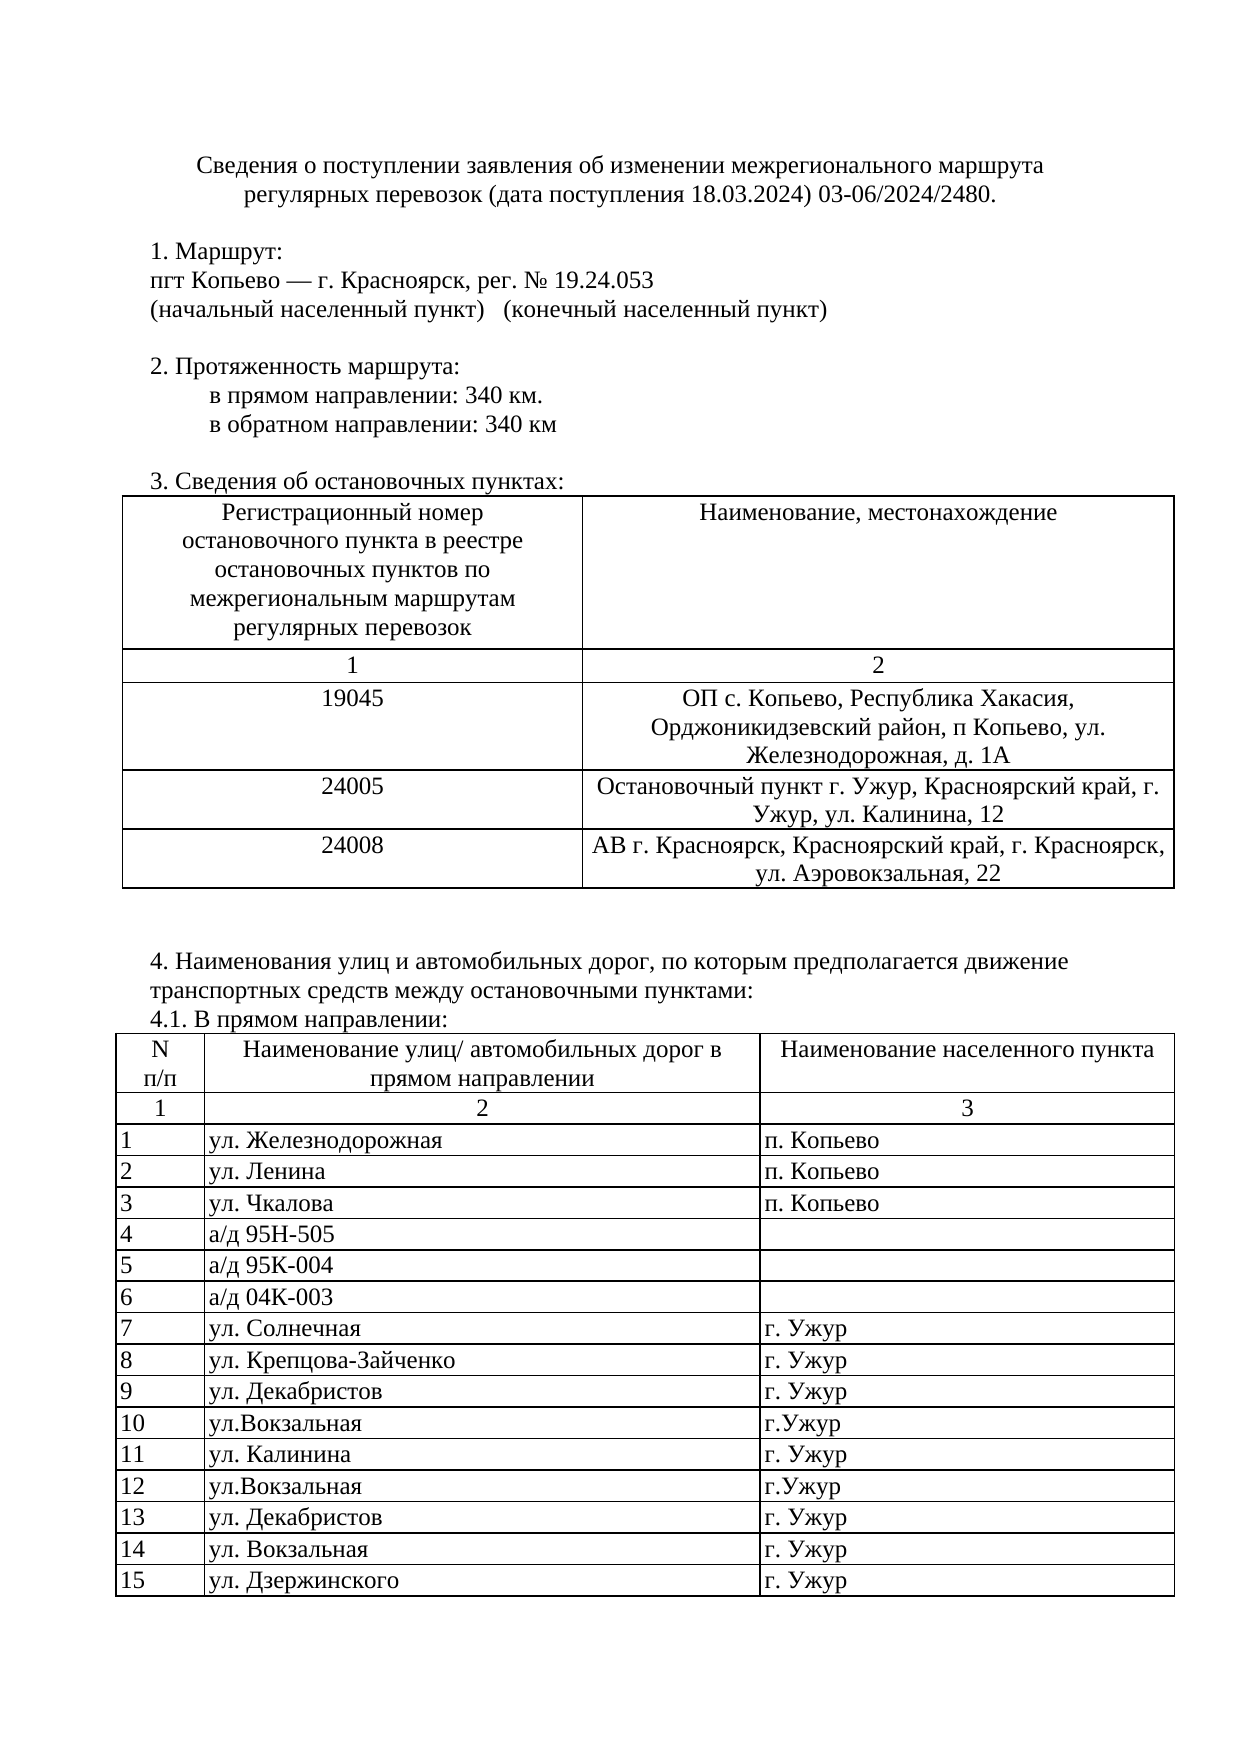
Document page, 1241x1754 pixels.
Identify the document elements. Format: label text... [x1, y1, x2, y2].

table_cell 4 [117, 1219, 204, 1249]
table_header Регистрационный номер остановочного пункта в реестре остановочных пунктов по межрегиональным маршрутам регулярных перевозок [123, 497, 582, 648]
table_cell 9 [117, 1376, 204, 1406]
table_cell Остановочный пункт г. Ужур, Красноярский край, г. Ужур, ул. Калинина, 12 [583, 771, 1173, 828]
table_cell 1 [117, 1125, 204, 1154]
text 4.1. В прямом направлении: [150, 1004, 1090, 1033]
table_cell 12 [117, 1471, 204, 1501]
table_cell ул. Ленина [205, 1156, 759, 1186]
text Сведения о поступлении заявления об изменении межрегионального маршрута регулярных перевозок (дата поступления 18.03.2024) 03-06/2024/2480. [150, 150, 1090, 207]
table_header Наименование населенного пункта [761, 1034, 1174, 1092]
table_cell г.Ужур [761, 1471, 1174, 1501]
table_cell [761, 1251, 1174, 1280]
table_cell ул. Железнодорожная [205, 1125, 759, 1154]
text 3. Сведения об остановочных пунктах: [150, 466, 1090, 495]
table_cell ул.Вокзальная [205, 1471, 759, 1501]
table_cell ул. Декабристов [205, 1502, 759, 1532]
text в прямом направлении: 340 км. [150, 380, 1090, 409]
table_cell ул. Калинина [205, 1439, 759, 1469]
table_cell 3 [761, 1093, 1174, 1123]
table_cell 14 [117, 1534, 204, 1563]
table_cell г. Ужур [761, 1534, 1174, 1563]
table_cell 10 [117, 1408, 204, 1438]
table_header Наименование улиц/ автомобильных дорог в прямом направлении [205, 1034, 759, 1092]
table_cell ул. Крепцова-Зайченко [205, 1345, 759, 1375]
table_cell г. Ужур [761, 1313, 1174, 1343]
table_cell 19045 [123, 683, 582, 769]
text 4. Наименования улиц и автомобильных дорог, по которым предполагается движение транспортных средств между остановочными пунктами: [150, 946, 1090, 1004]
table_cell ул. Солнечная [205, 1313, 759, 1343]
table_cell п. Копьево [761, 1125, 1174, 1154]
table_cell 2 [205, 1093, 759, 1123]
table_cell 1 [123, 650, 582, 681]
table_cell п. Копьево [761, 1188, 1174, 1217]
table_cell 7 [117, 1313, 204, 1343]
text 1. Маршрут: [150, 236, 1090, 265]
table_cell г. Ужур [761, 1345, 1174, 1375]
table_cell 6 [117, 1282, 204, 1312]
table_cell ул. Декабристов [205, 1376, 759, 1406]
table_header N п/п [117, 1034, 204, 1092]
text в обратном направлении: 340 км [150, 409, 1090, 437]
table_cell [761, 1282, 1174, 1312]
table_cell а/д 95К-004 [205, 1251, 759, 1280]
text 2. Протяженность маршрута: [150, 351, 1090, 380]
table_cell 24005 [123, 771, 582, 828]
table_cell ул. Дзержинского [205, 1565, 759, 1595]
table_cell [761, 1219, 1174, 1249]
table_cell 15 [117, 1565, 204, 1595]
table_cell а/д 95Н-505 [205, 1219, 759, 1249]
table_cell а/д 04К-003 [205, 1282, 759, 1312]
table_cell 13 [117, 1502, 204, 1532]
table_header Наименование, местонахождение [583, 497, 1173, 648]
table_cell 8 [117, 1345, 204, 1375]
table_cell 11 [117, 1439, 204, 1469]
table_cell г. Ужур [761, 1565, 1174, 1595]
text (начальный населенный пункт) (конечный населенный пункт) [150, 294, 1090, 322]
table_cell п. Копьево [761, 1156, 1174, 1186]
table_cell г. Ужур [761, 1502, 1174, 1532]
table_cell г. Ужур [761, 1439, 1174, 1469]
table_cell 5 [117, 1251, 204, 1280]
table_cell 24008 [123, 830, 582, 887]
table_cell ул. Чкалова [205, 1188, 759, 1217]
table_cell ул.Вокзальная [205, 1408, 759, 1438]
table_cell 2 [583, 650, 1173, 681]
text пгт Копьево — г. Красноярск, рег. № 19.24.053 [150, 265, 1090, 294]
table_cell г.Ужур [761, 1408, 1174, 1438]
table_cell АВ г. Красноярск, Красноярский край, г. Красноярск, ул. Аэровокзальная, 22 [583, 830, 1173, 887]
table_cell г. Ужур [761, 1376, 1174, 1406]
table_cell 1 [117, 1093, 204, 1123]
table_cell ОП с. Копьево, Республика Хакасия, Орджоникидзевский район, п Копьево, ул. Железнодорожная, д. 1А [583, 683, 1173, 769]
table_cell ул. Вокзальная [205, 1534, 759, 1563]
table_cell 2 [117, 1156, 204, 1186]
table_cell 3 [117, 1188, 204, 1217]
